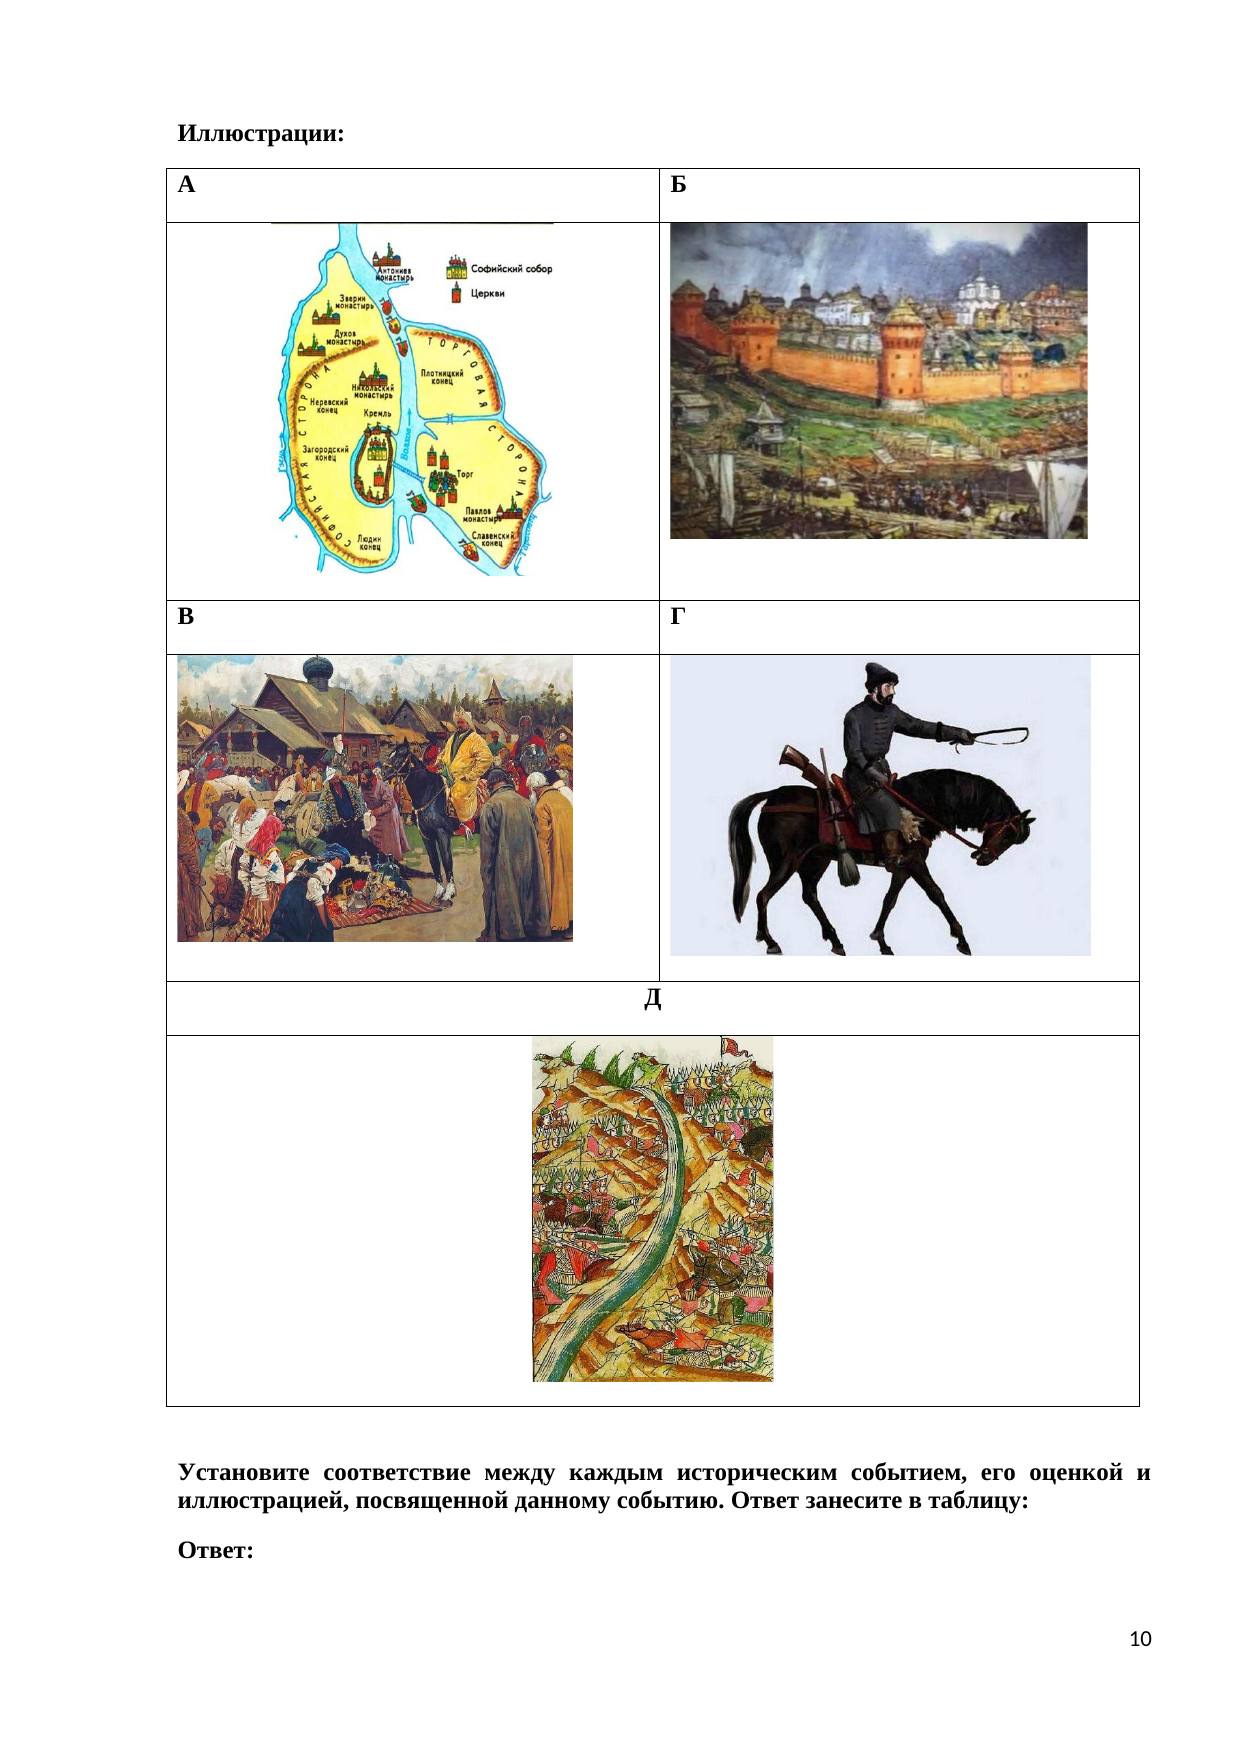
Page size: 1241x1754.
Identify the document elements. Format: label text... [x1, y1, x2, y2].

picture [532, 1036, 774, 1382]
table_cell [167, 655, 659, 981]
table_cell [167, 223, 659, 600]
table_cell [660, 223, 1139, 600]
table_cell [660, 655, 1139, 981]
text Иллюстрации: [177, 118, 1152, 147]
table_cell Г [660, 601, 1139, 654]
picture [271, 223, 554, 576]
text Установите соответствие между каждым историческим событием, его оценкой и иллюстрацией, посвященной данному событию. Ответ занесите в таблицу: [177, 1457, 1152, 1514]
table_header Б [660, 169, 1139, 222]
text Ответ: [177, 1535, 1152, 1564]
picture [670, 223, 1088, 539]
table_cell [167, 1036, 1139, 1406]
picture [177, 655, 573, 942]
table_cell В [167, 601, 659, 654]
table_cell Д [167, 982, 1139, 1035]
table_header А [167, 169, 659, 222]
picture [670, 655, 1091, 956]
